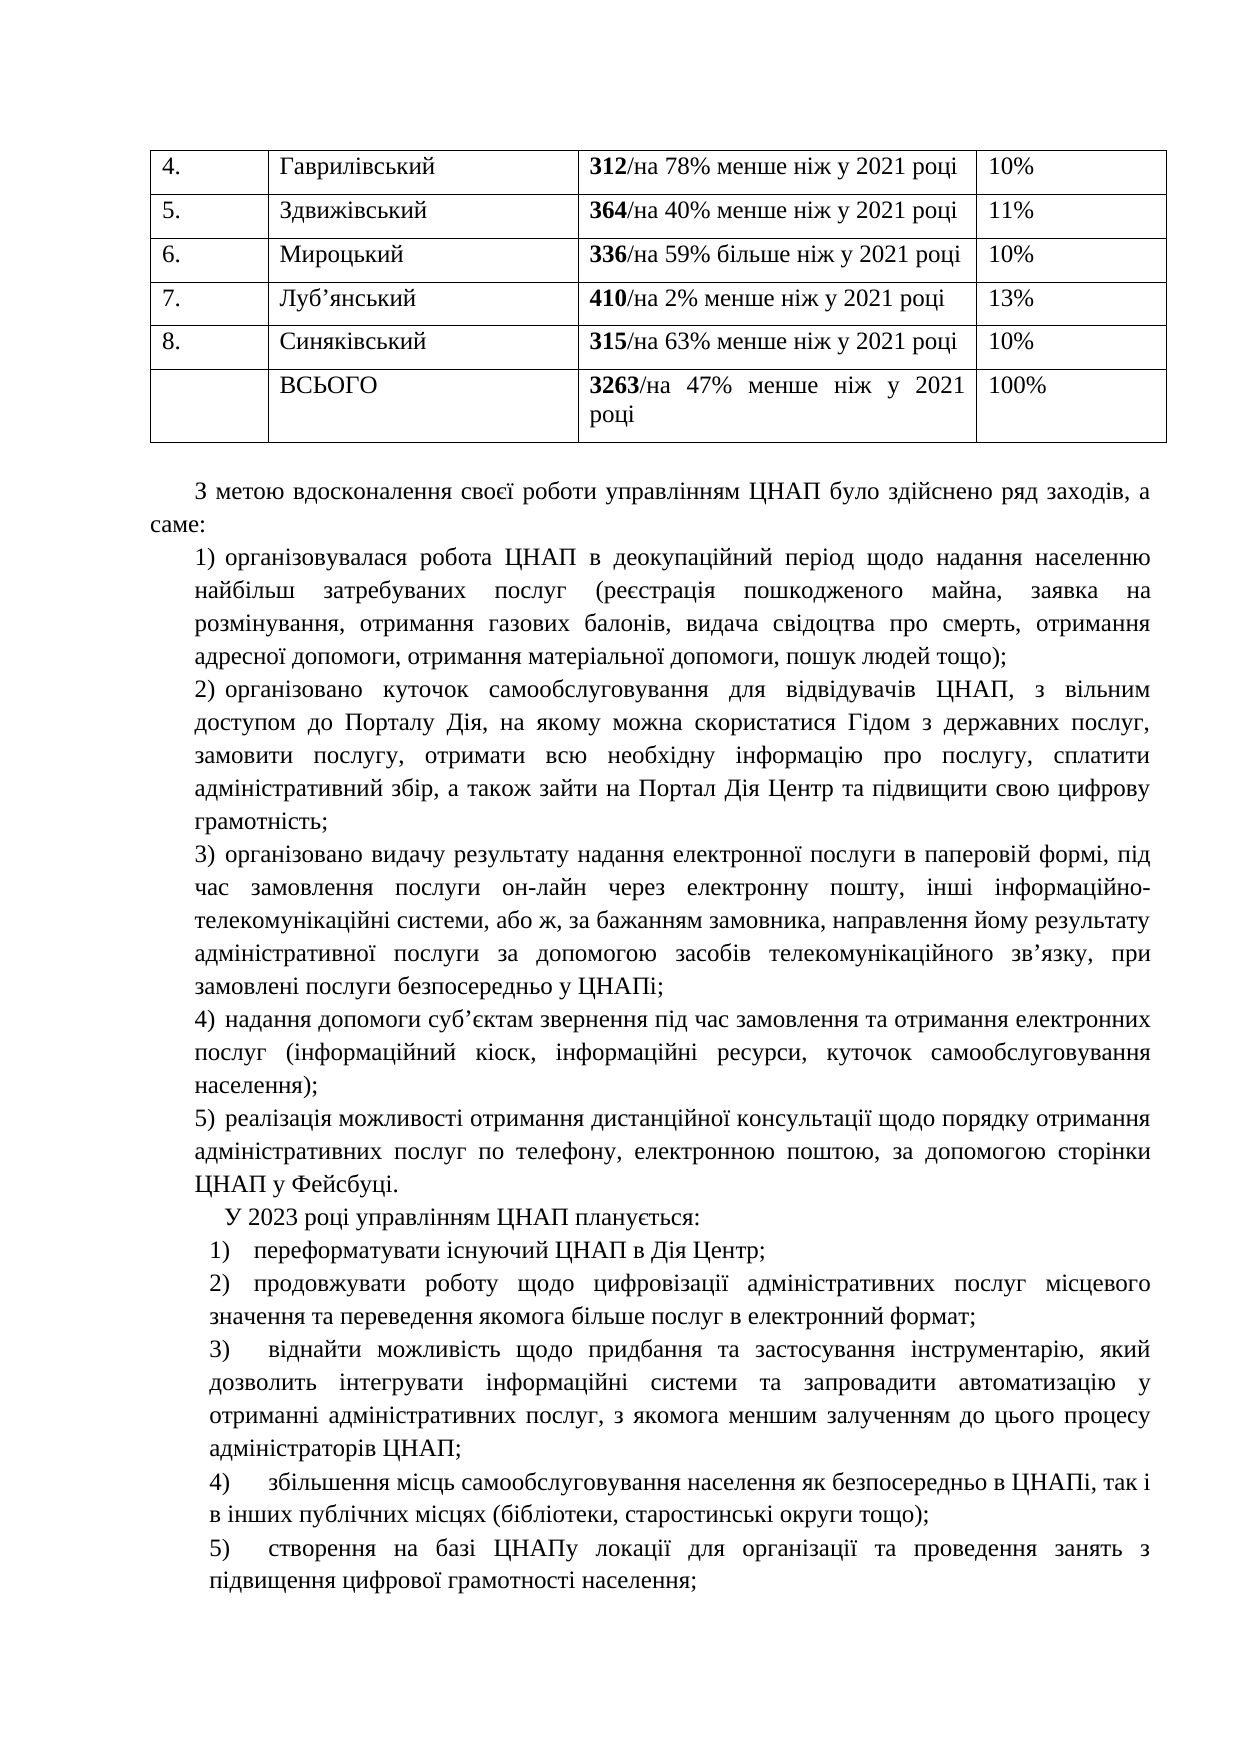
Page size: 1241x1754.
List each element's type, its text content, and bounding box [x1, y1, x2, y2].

table_cell Здвижівський [269, 195, 578, 238]
list створення на базі ЦНАПу локації для організації та проведення занять з підвищення цифрової грамотності населення; [209, 1533, 1151, 1594]
table_cell 315/на 63% менше ніж у 2021 році [579, 326, 976, 369]
list збільшення місць самообслуговування населення як безпосередньо в ЦНАПі, так і в інших публічних місцях (бібліотеки, старостинські округи тощо); [209, 1467, 1151, 1528]
table_cell 8. [151, 326, 268, 369]
table_cell 3263/на 47% менше ніж у 2021 році [579, 370, 976, 442]
table_cell 364/на 40% менше ніж у 2021 році [579, 195, 976, 238]
table_cell 410/на 2% менше ніж у 2021 році [579, 283, 976, 325]
table_cell Мироцький [269, 239, 578, 282]
table_cell Гаврилівський [269, 151, 578, 194]
list організовано куточок самообслуговування для відвідувачів ЦНАП, з вільним доступом до Порталу Дія, на якому можна скористатися Гідом з державних послуг, замовити послугу, отримати всю необхідну інформацію про послугу, сплатити адміністративний збір, а також зайти на Портал Дія Центр та підвищити свою цифрову грамотність; [194, 674, 1151, 835]
list переформатувати існуючий ЦНАП в Дія Центр; [209, 1235, 1151, 1264]
list продовжувати роботу щодо цифровізації адміністративних послуг місцевого значення та переведення якомога більше послуг в електронний формат; [209, 1268, 1151, 1330]
table_cell 11% [977, 195, 1166, 238]
list організовано видачу результату надання електронної послуги в паперовій формі, під час замовлення послуги он-лайн через електронну пошту, інші інформаційно-телекомунікаційні системи, або ж, за бажанням замовника, направлення йому результату адміністративної послуги за допомогою засобів телекомунікаційного зв’язку, при замовлені послуги безпосередньо у ЦНАПі; [194, 839, 1151, 1000]
table_cell 7. [151, 283, 268, 325]
table_cell 13% [977, 283, 1166, 325]
text З метою вдосконалення своєї роботи управлінням ЦНАП було здійснено ряд заходів, а саме: [150, 476, 1151, 538]
text У 2023 році управлінням ЦНАП планується: [150, 1202, 1151, 1231]
table_cell Синяківський [269, 326, 578, 369]
list надання допомоги суб’єктам звернення під час замовлення та отримання електронних послуг (інформаційний кіоск, інформаційні ресурси, куточок самообслуговування населення); [194, 1004, 1151, 1099]
table_cell 336/на 59% більше ніж у 2021 році [579, 239, 976, 282]
table_cell ВСЬОГО [269, 370, 578, 442]
list реалізація можливості отримання дистанційної консультації щодо порядку отримання адміністративних послуг по телефону, електронною поштою, за допомогою сторінки ЦНАП у Фейсбуці. [194, 1103, 1151, 1198]
table_cell 4. [151, 151, 268, 194]
table_cell 10% [977, 151, 1166, 194]
list віднайти можливість щодо придбання та застосування інструментарію, який дозволить інтегрувати інформаційні системи та запровадити автоматизацію у отриманні адміністративних послуг, з якомога меншим залученням до цього процесу адміністраторів ЦНАП; [209, 1334, 1151, 1462]
table_cell [151, 370, 268, 442]
table_cell 312/на 78% менше ніж у 2021 році [579, 151, 976, 194]
table_cell 6. [151, 239, 268, 282]
table_cell 5. [151, 195, 268, 238]
table_cell Луб’янський [269, 283, 578, 325]
table_cell 10% [977, 326, 1166, 369]
table_cell 100% [977, 370, 1166, 442]
list організовувалася робота ЦНАП в деокупаційний період щодо надання населенню найбільш затребуваних послуг (реєстрація пошкодженого майна, заявка на розмінування, отримання газових балонів, видача свідоцтва про смерть, отримання адресної допомоги, отримання матеріальної допомоги, пошук людей тощо); [194, 542, 1151, 670]
table_cell 10% [977, 239, 1166, 282]
